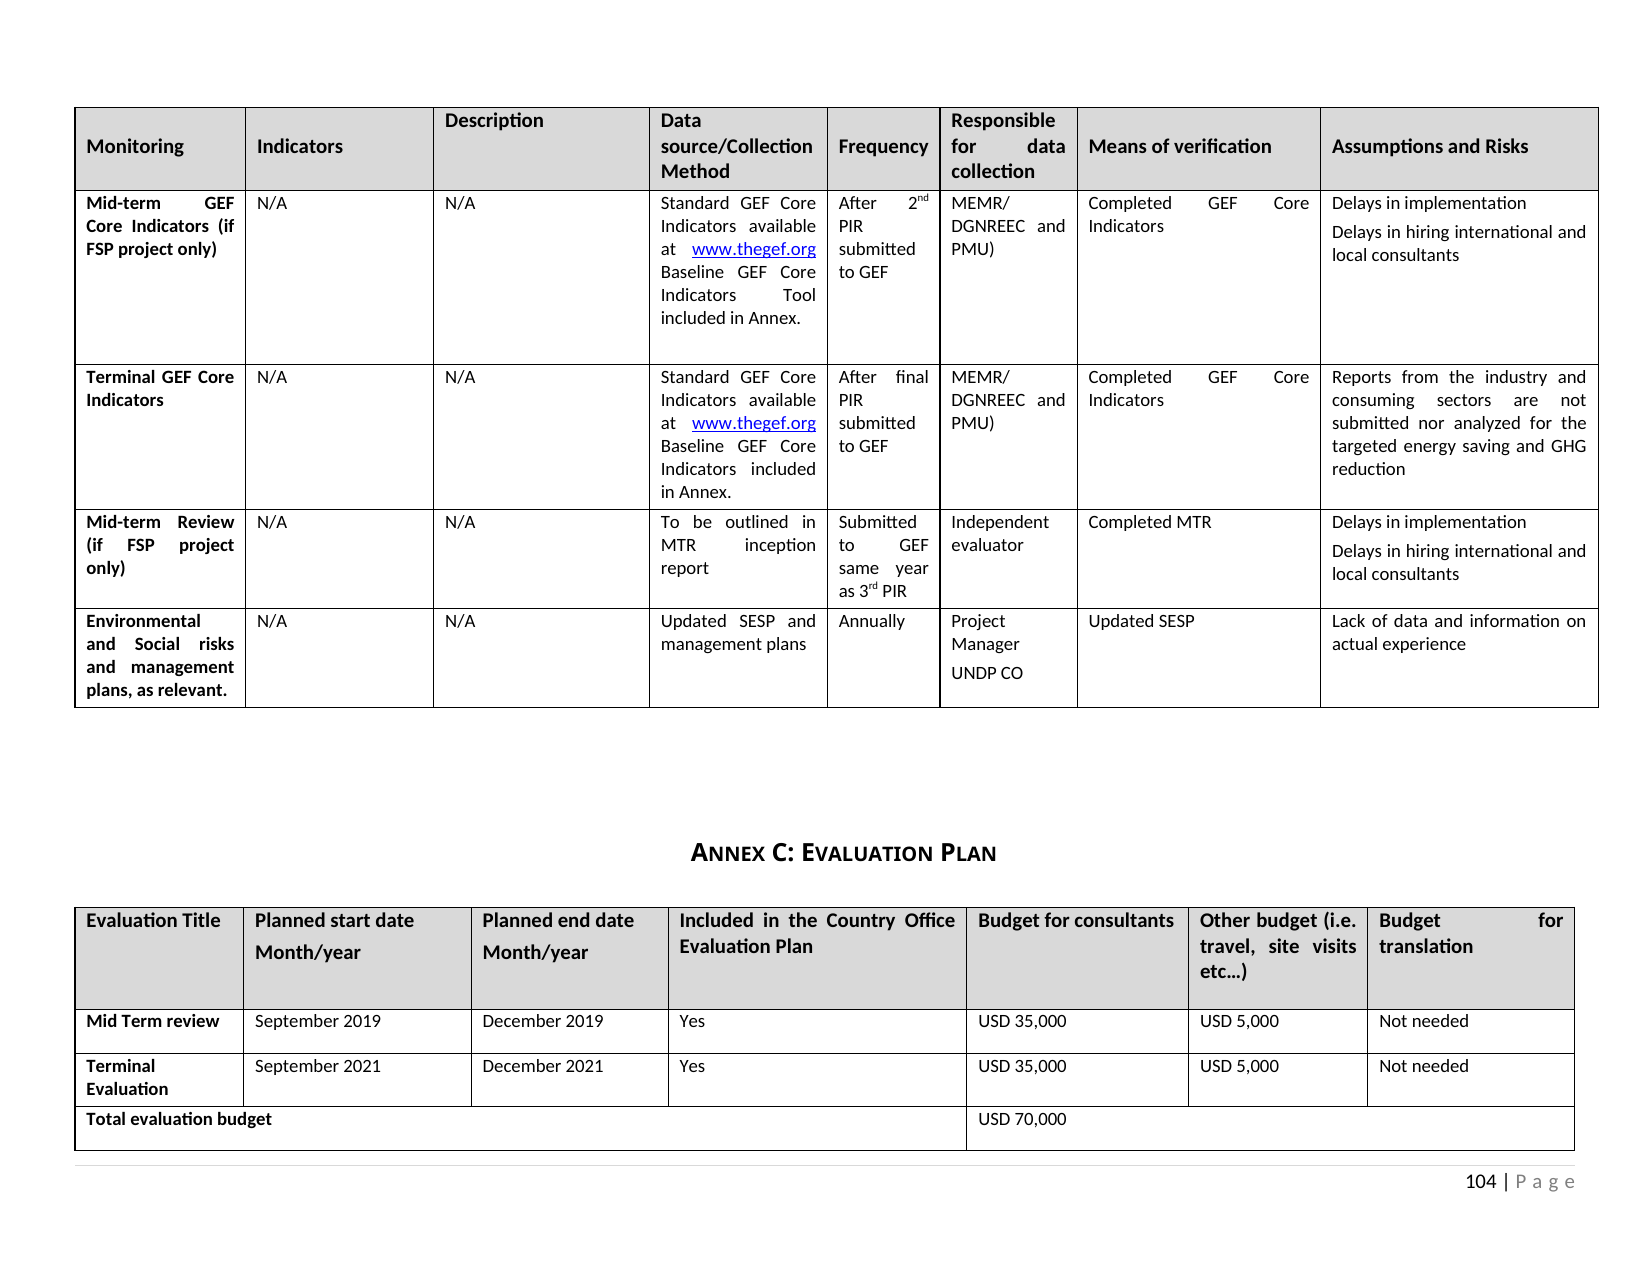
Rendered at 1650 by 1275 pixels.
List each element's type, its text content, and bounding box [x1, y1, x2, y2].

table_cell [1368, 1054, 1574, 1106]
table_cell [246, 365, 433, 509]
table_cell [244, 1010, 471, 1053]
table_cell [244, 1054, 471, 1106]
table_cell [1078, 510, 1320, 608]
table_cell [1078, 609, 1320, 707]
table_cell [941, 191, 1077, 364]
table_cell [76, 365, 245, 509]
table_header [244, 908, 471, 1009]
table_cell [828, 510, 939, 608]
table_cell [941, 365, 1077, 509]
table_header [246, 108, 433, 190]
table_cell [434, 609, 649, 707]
list Annex C: Evaluation Plan [112, 834, 1575, 869]
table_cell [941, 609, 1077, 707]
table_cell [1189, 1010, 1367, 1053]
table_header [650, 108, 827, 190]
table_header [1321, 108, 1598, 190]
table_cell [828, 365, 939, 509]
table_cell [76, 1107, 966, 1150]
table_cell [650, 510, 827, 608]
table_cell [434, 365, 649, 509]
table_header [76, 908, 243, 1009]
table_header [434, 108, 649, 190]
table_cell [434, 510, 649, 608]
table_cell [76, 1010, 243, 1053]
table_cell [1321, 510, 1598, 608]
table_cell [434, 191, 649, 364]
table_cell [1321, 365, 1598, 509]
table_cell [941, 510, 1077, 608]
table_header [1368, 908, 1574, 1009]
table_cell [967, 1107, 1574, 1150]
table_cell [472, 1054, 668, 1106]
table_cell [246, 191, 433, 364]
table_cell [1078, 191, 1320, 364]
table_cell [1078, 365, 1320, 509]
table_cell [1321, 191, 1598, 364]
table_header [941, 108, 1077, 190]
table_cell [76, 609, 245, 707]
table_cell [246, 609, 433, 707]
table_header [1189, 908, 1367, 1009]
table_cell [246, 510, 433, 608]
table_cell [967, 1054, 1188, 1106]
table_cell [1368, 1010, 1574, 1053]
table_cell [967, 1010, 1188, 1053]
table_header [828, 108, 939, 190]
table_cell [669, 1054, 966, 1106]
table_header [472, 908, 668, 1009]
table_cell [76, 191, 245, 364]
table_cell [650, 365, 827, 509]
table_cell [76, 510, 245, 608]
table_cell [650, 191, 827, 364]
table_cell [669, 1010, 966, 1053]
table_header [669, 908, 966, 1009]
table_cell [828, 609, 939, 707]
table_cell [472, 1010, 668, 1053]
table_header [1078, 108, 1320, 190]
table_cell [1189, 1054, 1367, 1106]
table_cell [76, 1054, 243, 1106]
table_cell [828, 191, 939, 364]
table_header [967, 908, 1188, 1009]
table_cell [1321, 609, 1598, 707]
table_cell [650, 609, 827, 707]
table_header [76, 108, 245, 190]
